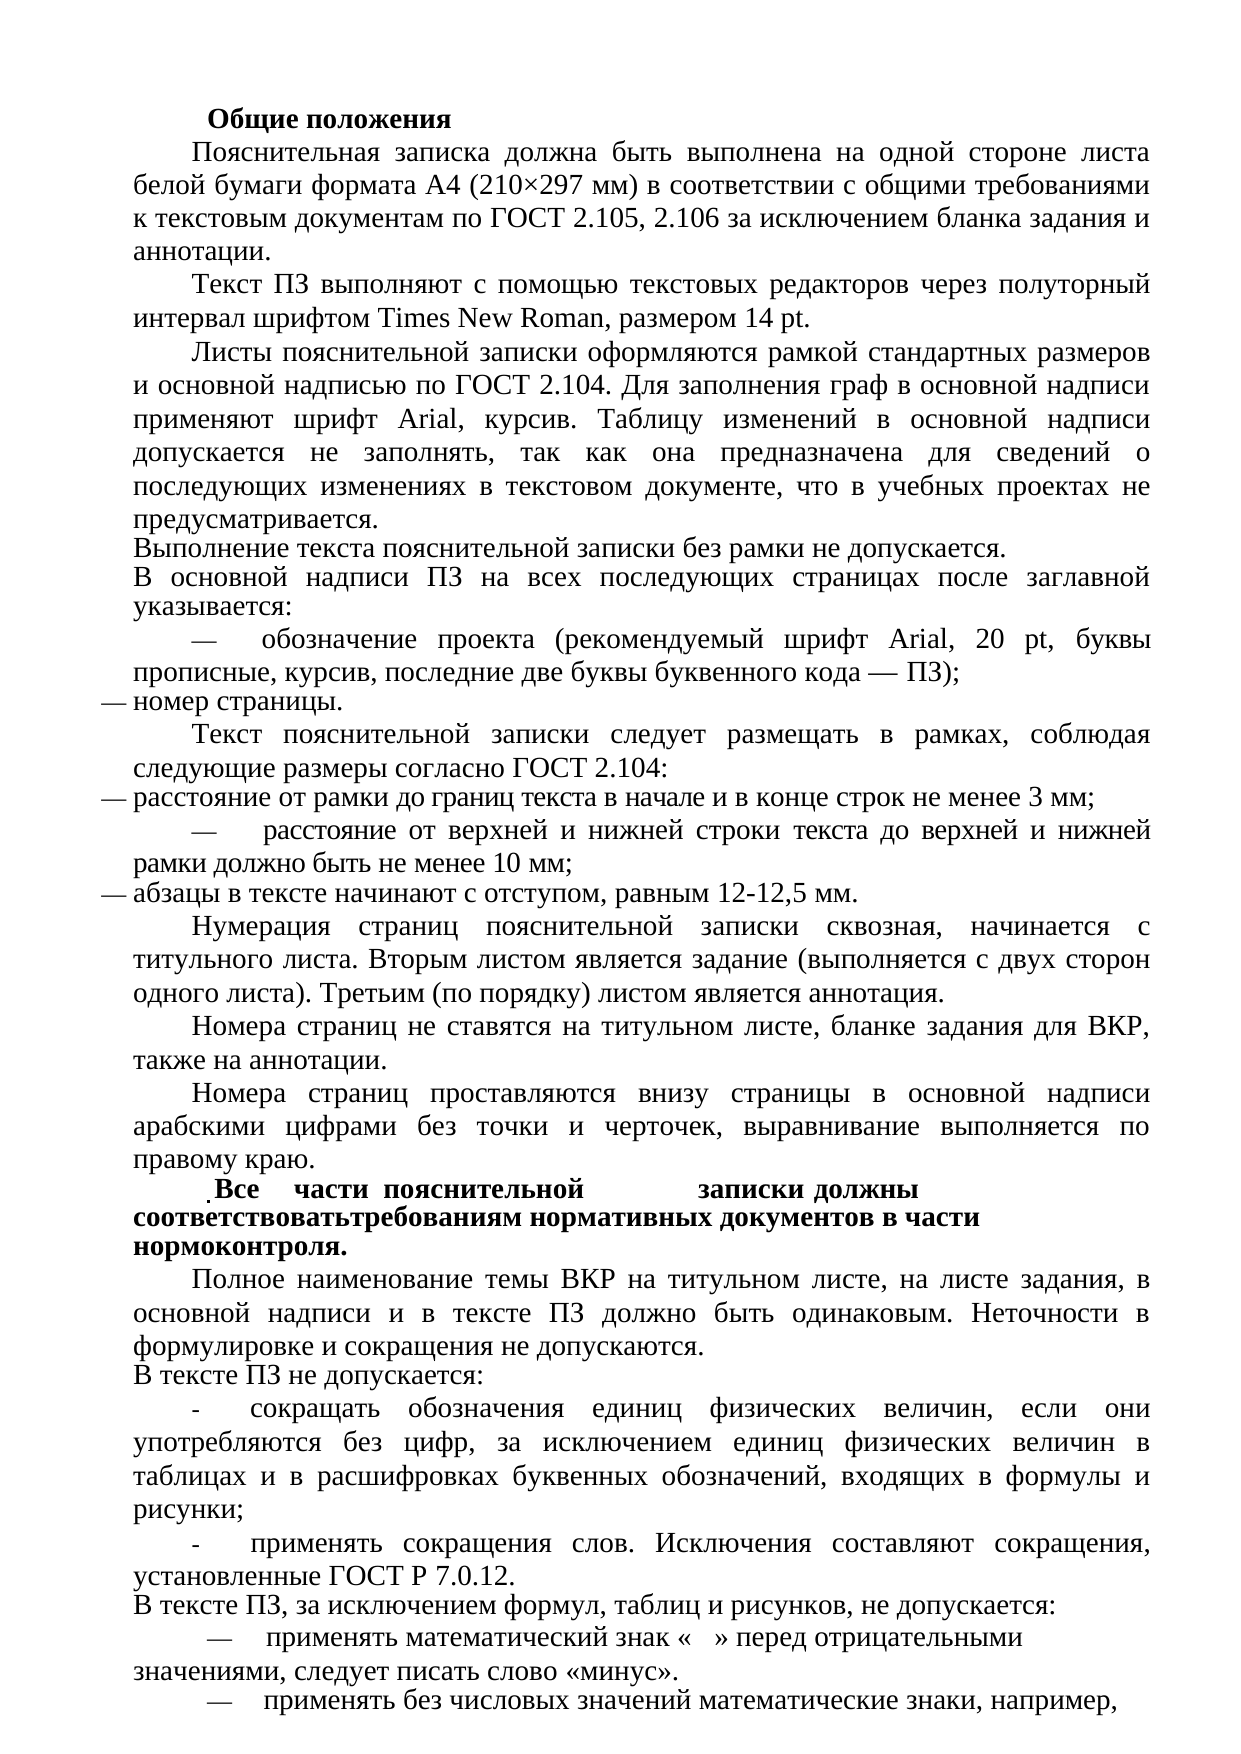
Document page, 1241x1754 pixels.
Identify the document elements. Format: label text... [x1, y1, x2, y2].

text Нумерация страниц пояснительной записки сквозная, начинается с титульного листа. Вторым листом является задание (выполняется с двух сторон одного листа). Третьим (по порядку) листом является аннотация. [133, 908, 1151, 1008]
text Общие положения [133, 102, 1151, 135]
text Текст пояснительной записки следует размещать в рамках, соблюдая следующие размеры согласно ГОСТ 2.104: [133, 717, 1151, 784]
list сокращать обозначения единиц физических величин, если они употребляются без цифр, за исключением единиц физических величин в таблицах и в расшифровках буквенных обозначений, входящих в формулы и рисунки; [133, 1391, 1151, 1525]
text В тексте ПЗ не допускается: [133, 1362, 1151, 1390]
text Все части пояснительной записки должны соответствоватьтребованиям нормативных документов в части нормоконтроля. [133, 1175, 1151, 1261]
text В основной надписи ПЗ на всех последующих страницах после заглавной указывается: [133, 563, 1151, 621]
list абзацы в тексте начинают с отступом, равным 12-12,5 мм. [101, 879, 1151, 908]
text Текст ПЗ выполняют с помощью текстовых редакторов через полуторный интервал шрифтом Times New Roman, размером 14 рt. [133, 267, 1151, 334]
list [133, 1686, 1151, 1715]
text Листы пояснительной записки оформляются рамкой стандартных размеров и основной надписью по ГОСТ 2.104. Для заполнения граф в основной надписи применяют шрифт Arial, курсив. Таблицу изменений в основной надписи допускается не заполнять, так как она предназначена для сведений о последующих изменениях в текстовом документе, что в учебных проектах не предусматривается. [133, 334, 1151, 535]
list применять математический знак «» перед отрицательными значениями, следует писать слово «минус». [133, 1621, 1080, 1686]
list расстояние от верхней и нижней строки текста до верхней и нижней рамки должно быть не менее 10 мм; [133, 812, 1151, 879]
list применять сокращения слов. Исключения составляют сокращения, установленные ГОСТ Р 7.0.12. [133, 1525, 1151, 1592]
list обозначение проекта (рекомендуемый шрифт Arial, 20 pt, буквы прописные, курсив, последние две буквы буквенного кода — ПЗ); [133, 621, 1151, 688]
text Выполнение текста пояснительной записки без рамки не допускается. [133, 535, 1151, 563]
text Номера страниц проставляются внизу страницы в основной надписи арабскими цифрами без точки и черточек, выравнивание выполняется по правому краю. [133, 1076, 1151, 1174]
list номер страницы. [101, 688, 1151, 717]
text В тексте ПЗ, за исключением формул, таблиц и рисунков, не допускается: [133, 1592, 1151, 1620]
text Полное наименование темы ВКР на титульном листе, на листе задания, в основной надписи и в тексте ПЗ должно быть одинаковым. Неточности в формулировке и сокращения не допускаются. [133, 1261, 1151, 1362]
text Номера страниц не ставятся на титульном листе, бланке задания для ВКР, также на аннотации. [133, 1008, 1151, 1076]
list расстояние от рамки до границ текста в начале и в конце строк не менее 3 мм; [101, 784, 1151, 812]
text Пояснительная записка должна быть выполнена на одной стороне листа белой бумаги формата А4 (210×297 мм) в соответствии с общими требованиями к текстовым документам по ГОСТ 2.105, 2.106 за исключением бланка задания и аннотации. [133, 135, 1151, 267]
